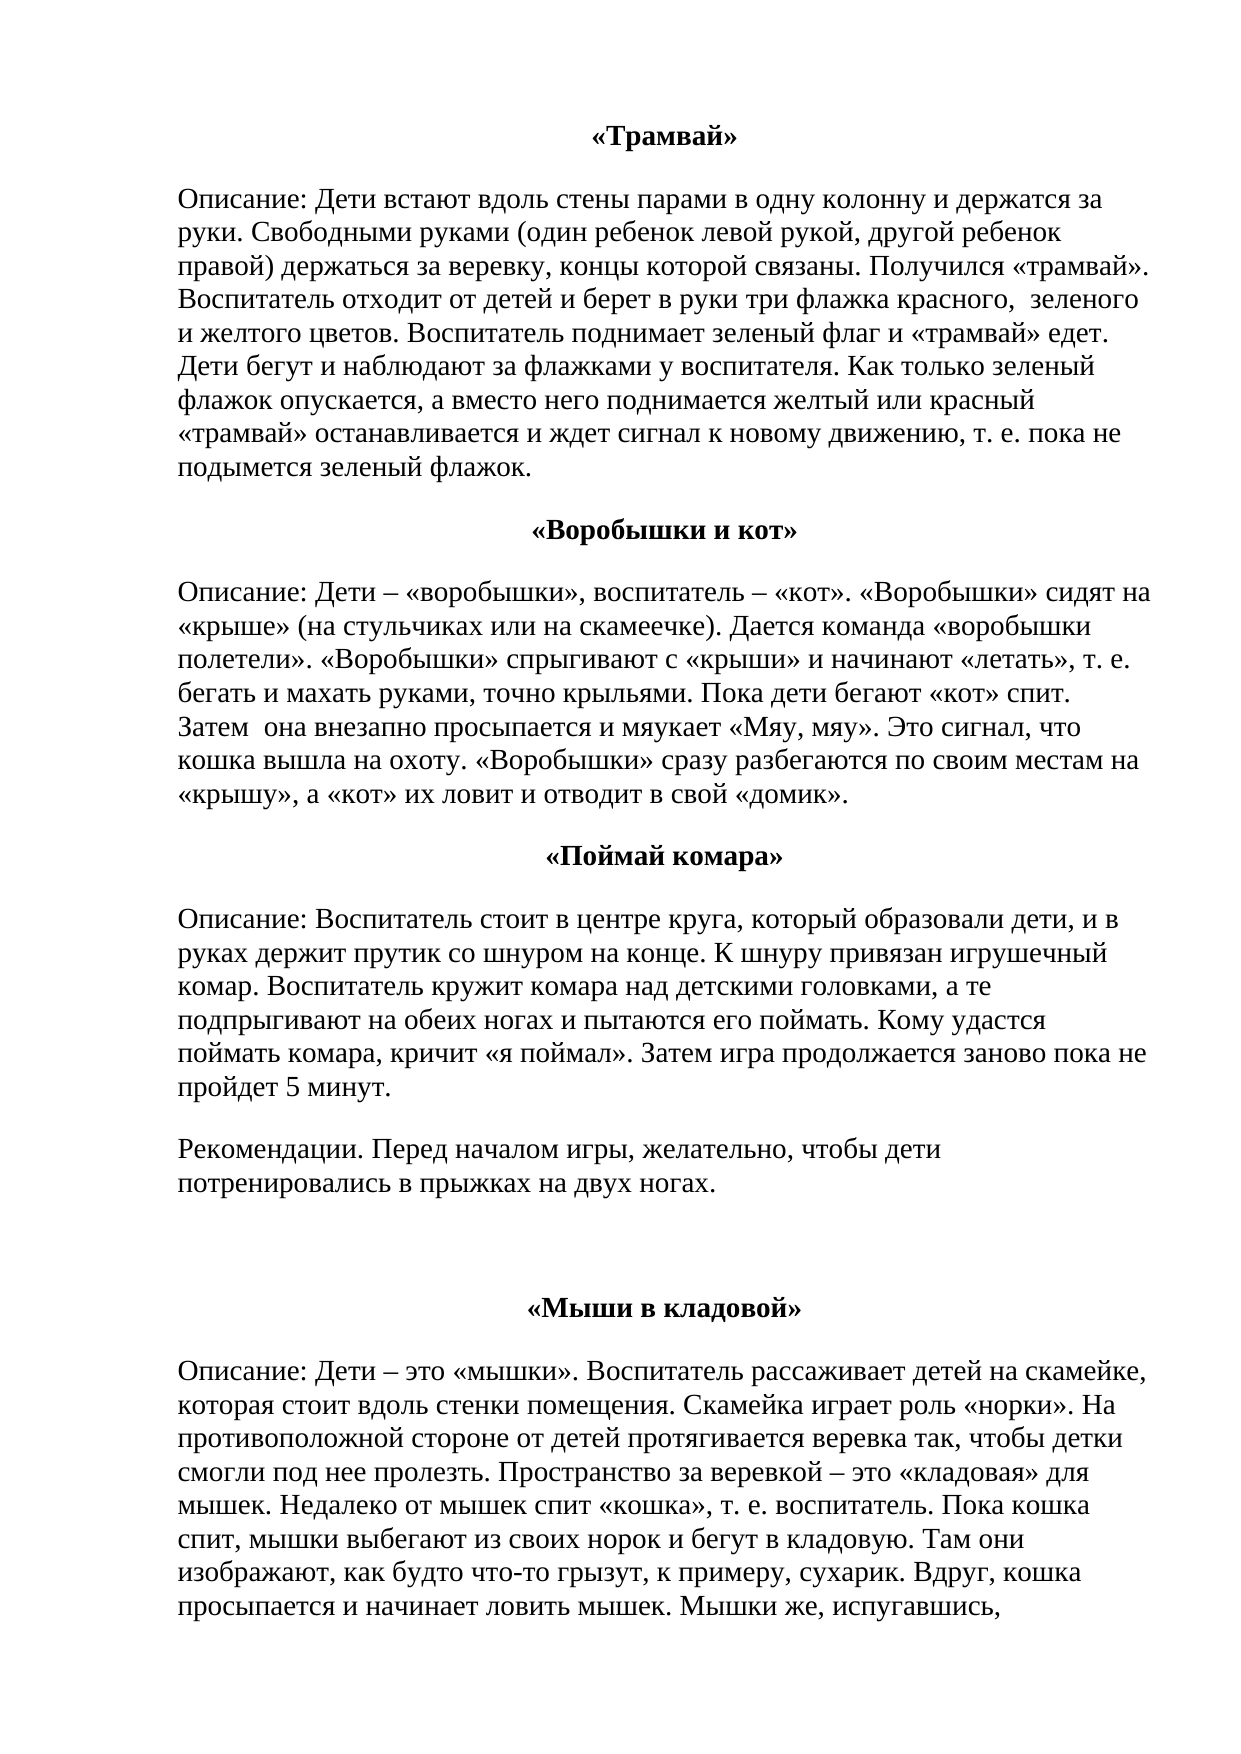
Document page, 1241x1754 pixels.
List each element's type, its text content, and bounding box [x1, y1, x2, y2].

text Описание: Дети – «воробышки», воспитатель – «кот». «Воробышки» сидят на «крыше» (на стульчиках или на скамеечке). Дается команда «воробышки полетели». «Воробышки» спрыгивают с «крыши» и начинают «летать», т. е. бегать и махать руками, точно крыльями. Пока дети бегают «кот» спит. Затем она внезапно просыпается и мяукает «Мяу, мяу». Это сигнал, что кошка вышла на охоту. «Воробышки» сразу разбегаются по своим местам на «крышу», а «кот» их ловит и отводит в свой «домик». [177, 574, 1152, 809]
text Описание: Воспитатель стоит в центре круга, который образовали дети, и в руках держит прутик со шнуром на конце. К шнуру привязан игрушечный комар. Воспитатель кружит комара над детскими головками, а те подпрыгивают на обеих ногах и пытаются его поймать. Кому удастся поймать комара, кричит «я поймал». Затем игра продолжается заново пока не пройдет 5 минут. [177, 901, 1152, 1102]
text «Мыши в кладовой» [177, 1291, 1152, 1324]
text «Трамвай» [177, 118, 1152, 152]
text Описание: Дети встают вдоль стены парами в одну колонну и держатся за руки. Свободными руками (один ребенок левой рукой, другой ребенок правой) держаться за веревку, концы которой связаны. Получился «трамвай». Воспитатель отходит от детей и берет в руки три флажка красного, зеленого и желтого цветов. Воспитатель поднимает зеленый флаг и «трамвай» едет. Дети бегут и наблюдают за флажками у воспитателя. Как только зеленый флажок опускается, а вместо него поднимается желтый или красный «трамвай» останавливается и ждет сигнал к новому движению, т. е. пока не подымется зеленый флажок. [177, 181, 1152, 483]
text «Воробышки и кот» [177, 512, 1152, 545]
text «Поймай комара» [177, 838, 1152, 872]
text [177, 1353, 1152, 1622]
text Рекомендации. Перед началом игры, желательно, чтобы дети потренировались в прыжках на двух ногах. [177, 1132, 1152, 1199]
